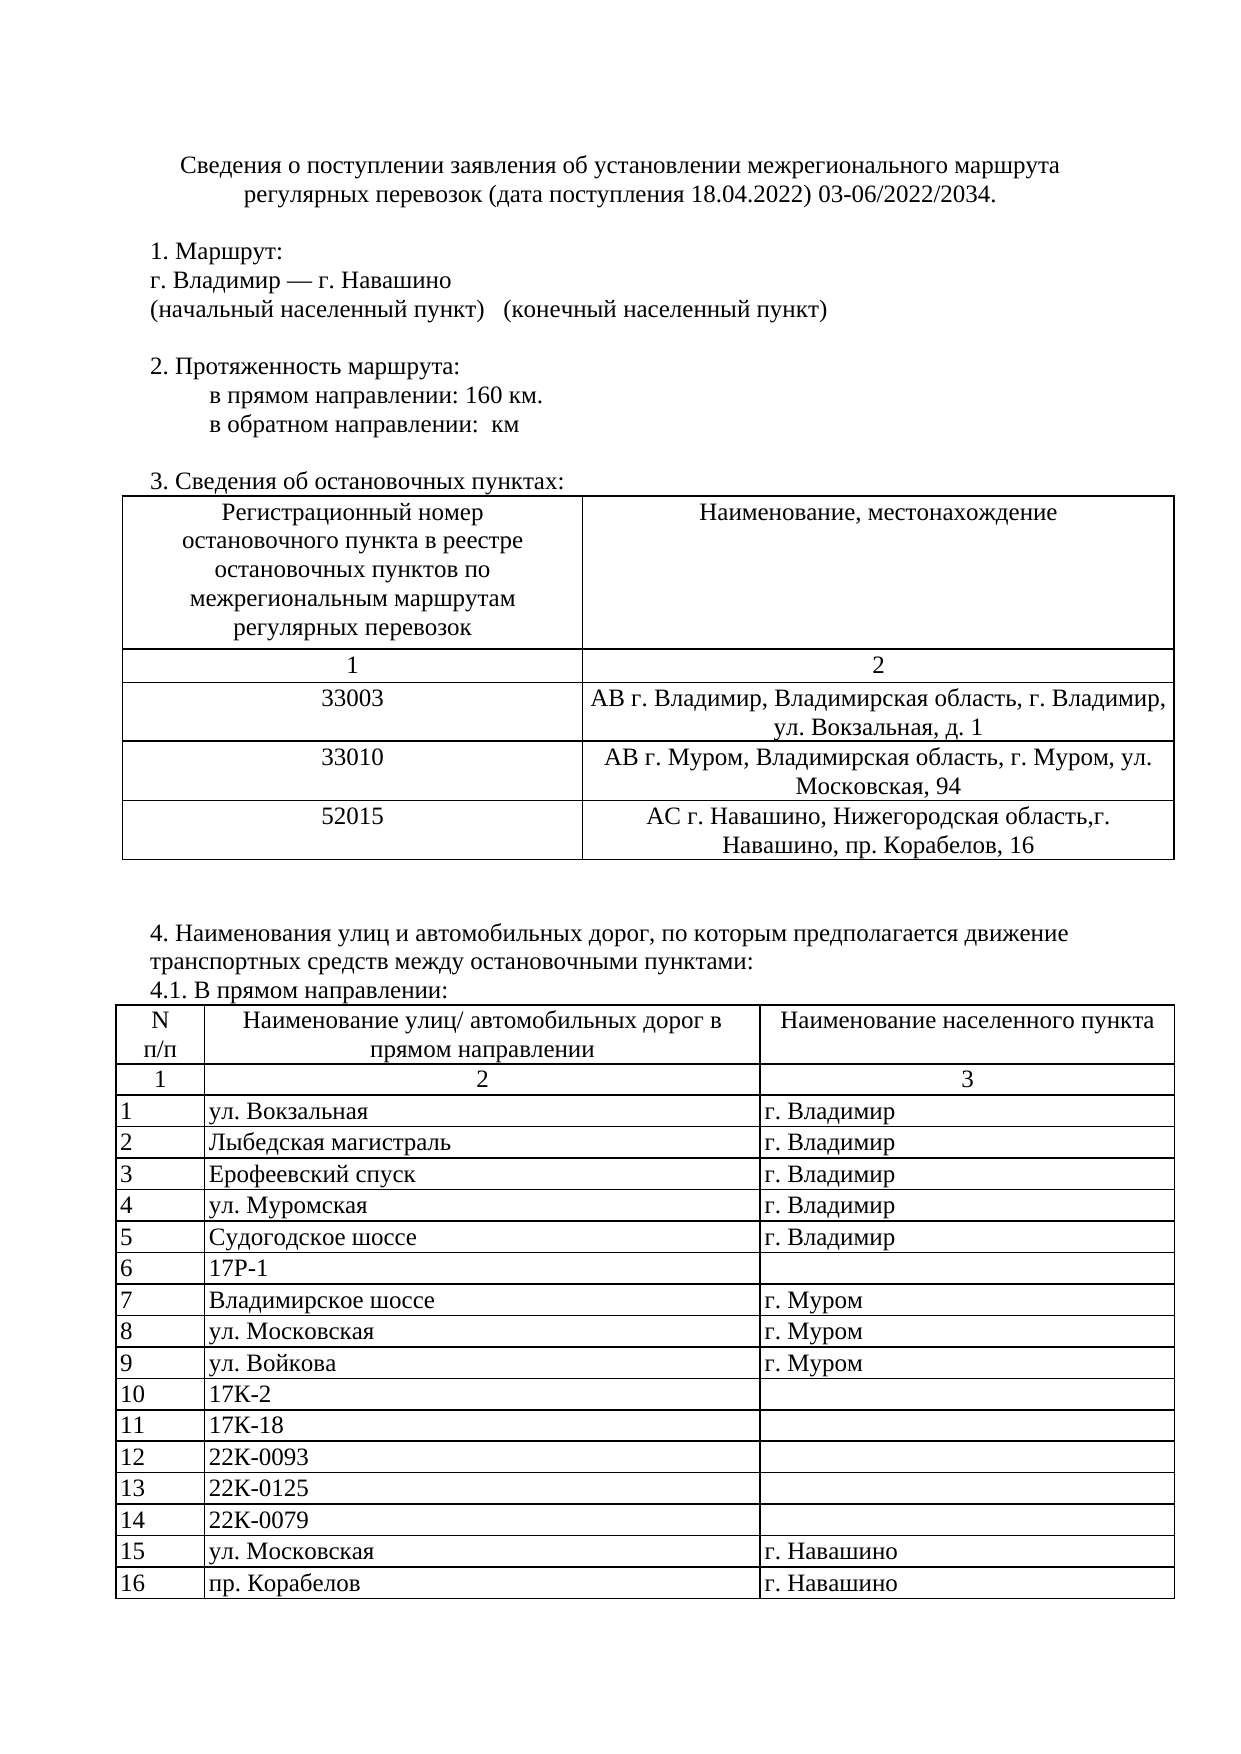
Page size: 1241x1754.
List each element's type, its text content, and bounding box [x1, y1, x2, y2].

table_cell АС г. Навашино, Нижегородская область,г. Навашино, пр. Корабелов, 16 [583, 801, 1173, 858]
table_cell ул. Войкова [205, 1348, 759, 1377]
table_cell [761, 1253, 1174, 1283]
table_cell 22К-0079 [205, 1505, 759, 1535]
table_cell 11 [117, 1411, 204, 1440]
table_cell 2 [583, 650, 1173, 681]
table_cell [761, 1505, 1174, 1535]
table_cell Ерофеевский спуск [205, 1159, 759, 1189]
table_cell 8 [117, 1316, 204, 1346]
table_header Наименование, местонахождение [583, 497, 1173, 648]
table_cell [761, 1473, 1174, 1503]
table_cell 1 [117, 1065, 204, 1094]
table_cell 16 [117, 1568, 204, 1598]
table_cell [761, 1379, 1174, 1409]
table_cell г. Владимир [761, 1190, 1174, 1220]
table_cell [761, 1442, 1174, 1472]
table_cell 1 [123, 650, 582, 681]
table_cell Судогодское шоссе [205, 1222, 759, 1252]
table_header N п/п [117, 1006, 204, 1063]
table_cell г. Владимир [761, 1222, 1174, 1252]
table_header Наименование улиц/ автомобильных дорог в прямом направлении [205, 1006, 759, 1063]
table_cell 3 [761, 1065, 1174, 1094]
table_cell г. Навашино [761, 1568, 1174, 1598]
table_cell 13 [117, 1473, 204, 1503]
text 1. Маршрут: [150, 236, 1090, 265]
table_cell 3 [117, 1159, 204, 1189]
text (начальный населенный пункт) (конечный населенный пункт) [150, 294, 1090, 322]
table_cell 5 [117, 1222, 204, 1252]
table_cell АВ г. Муром, Владимирская область, г. Муром, ул. Московская, 94 [583, 742, 1173, 799]
table_cell г. Муром [761, 1316, 1174, 1346]
text в прямом направлении: 160 км. [150, 380, 1090, 409]
table_cell Лыбедская магистраль [205, 1127, 759, 1157]
table_cell АВ г. Владимир, Владимирская область, г. Владимир, ул. Вокзальная, д. 1 [583, 683, 1173, 740]
table_cell 33003 [123, 683, 582, 740]
table_cell 2 [117, 1127, 204, 1157]
text г. Владимир — г. Навашино [150, 265, 1090, 294]
table_cell ул. Московская [205, 1536, 759, 1566]
table_cell ул. Муромская [205, 1190, 759, 1220]
table_cell г. Муром [761, 1348, 1174, 1377]
table_cell 4 [117, 1190, 204, 1220]
table_cell 2 [205, 1065, 759, 1094]
table_cell 15 [117, 1536, 204, 1566]
table_cell пр. Корабелов [205, 1568, 759, 1598]
table_cell 52015 [123, 801, 582, 858]
text 2. Протяженность маршрута: [150, 351, 1090, 380]
table_cell 14 [117, 1505, 204, 1535]
table_cell 1 [117, 1096, 204, 1126]
table_cell 9 [117, 1348, 204, 1377]
table_cell [761, 1411, 1174, 1440]
table_cell 17К-18 [205, 1411, 759, 1440]
text Сведения о поступлении заявления об установлении межрегионального маршрута регулярных перевозок (дата поступления 18.04.2022) 03-06/2022/2034. [150, 150, 1090, 207]
text 4. Наименования улиц и автомобильных дорог, по которым предполагается движение транспортных средств между остановочными пунктами: [150, 918, 1090, 975]
table_cell 33010 [123, 742, 582, 799]
table_cell г. Владимир [761, 1096, 1174, 1126]
table_cell г. Владимир [761, 1127, 1174, 1157]
table_header Наименование населенного пункта [761, 1006, 1174, 1063]
table_cell 6 [117, 1253, 204, 1283]
table_cell ул. Московская [205, 1316, 759, 1346]
table_cell ул. Вокзальная [205, 1096, 759, 1126]
text 3. Сведения об остановочных пунктах: [150, 466, 1090, 495]
text 4.1. В прямом направлении: [150, 975, 1090, 1004]
table_cell г. Владимир [761, 1159, 1174, 1189]
table_cell 17К-2 [205, 1379, 759, 1409]
table_cell г. Муром [761, 1285, 1174, 1314]
text в обратном направлении: км [150, 409, 1090, 437]
table_cell 10 [117, 1379, 204, 1409]
table_header Регистрационный номер остановочного пункта в реестре остановочных пунктов по межрегиональным маршрутам регулярных перевозок [123, 497, 582, 648]
table_cell 22К-0093 [205, 1442, 759, 1472]
table_cell 17Р-1 [205, 1253, 759, 1283]
table_cell Владимирское шоссе [205, 1285, 759, 1314]
table_cell 12 [117, 1442, 204, 1472]
table_cell 22К-0125 [205, 1473, 759, 1503]
table_cell 7 [117, 1285, 204, 1314]
table_cell г. Навашино [761, 1536, 1174, 1566]
